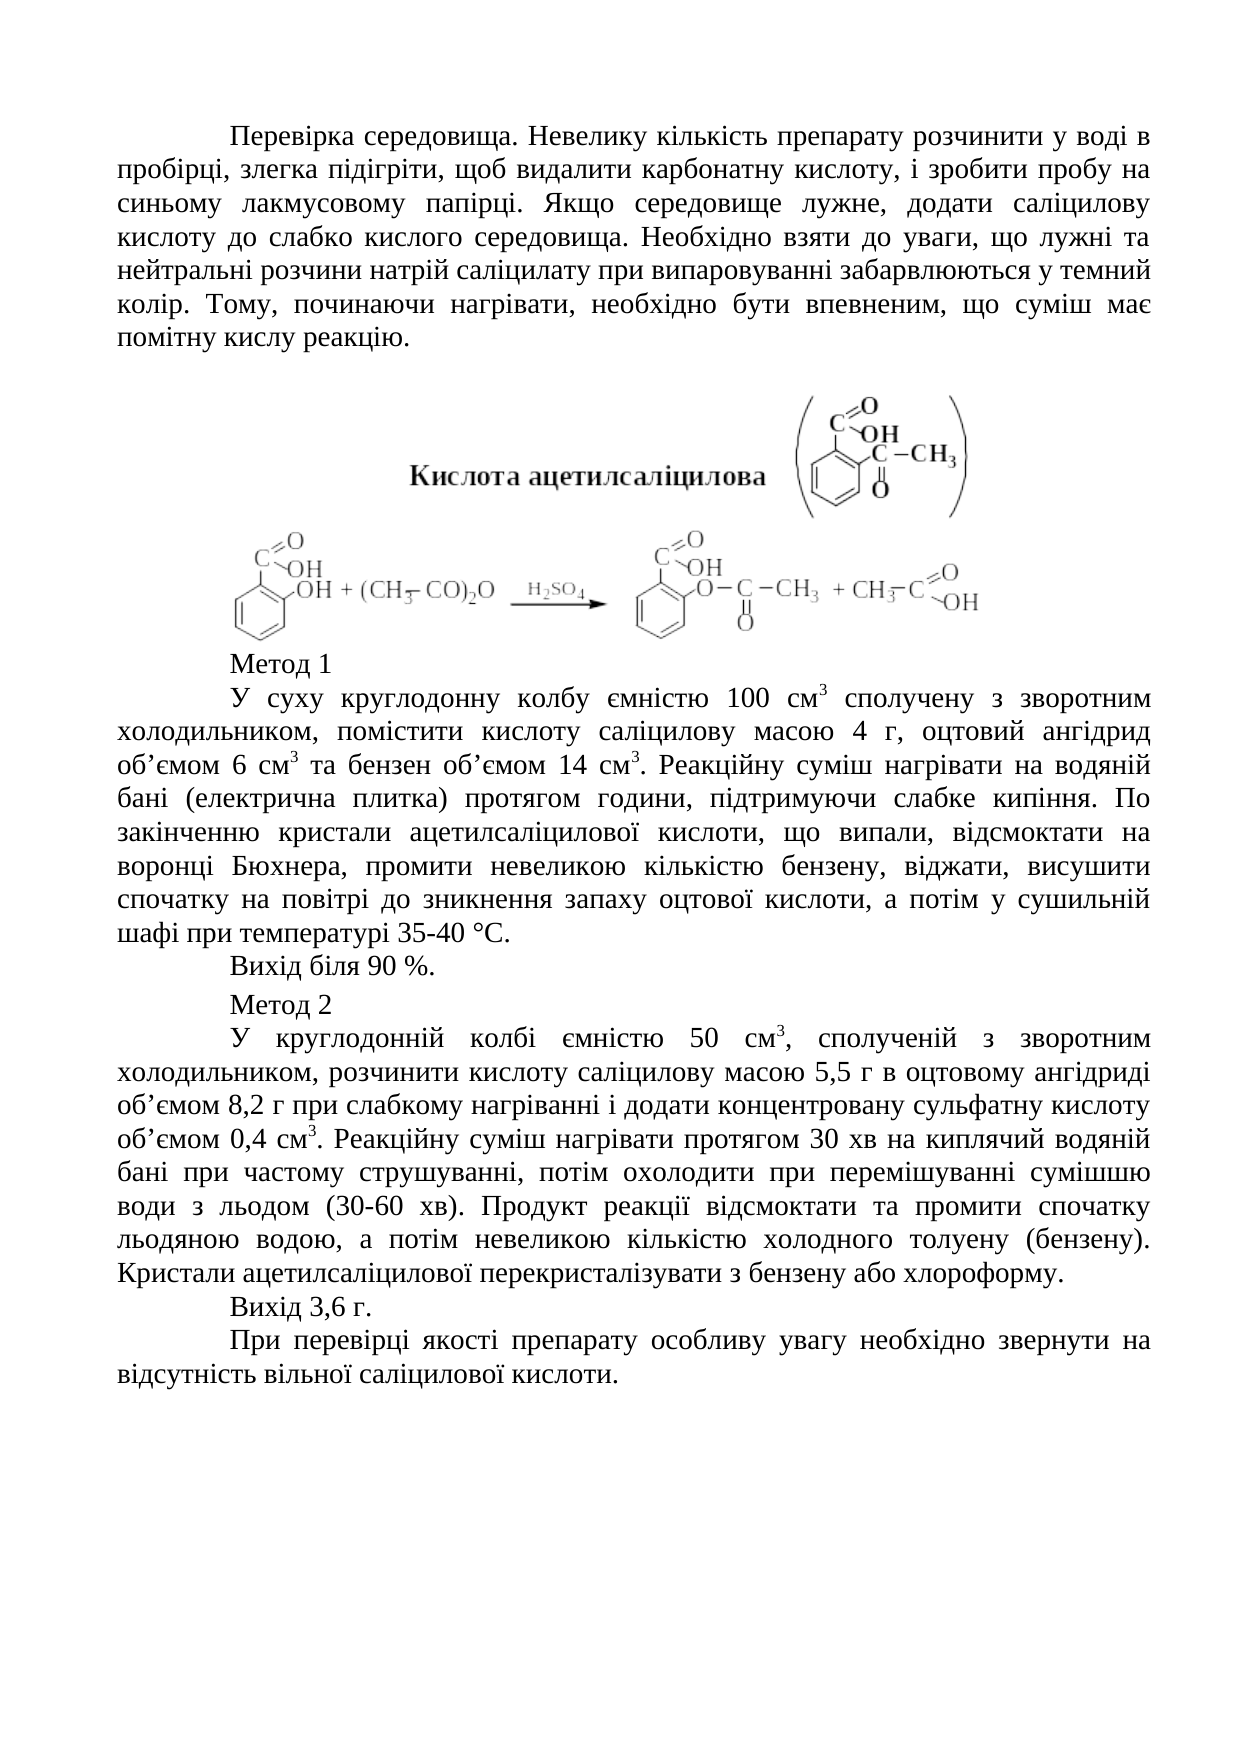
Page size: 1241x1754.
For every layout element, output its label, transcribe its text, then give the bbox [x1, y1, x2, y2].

text Метод 1 [117, 646, 1152, 680]
text Перевірка середовища. Невелику кількість препарату розчинити у воді в пробірці, злегка підігріти, щоб видалити карбонатну кислоту, і зробити пробу на синьому лакмусовому папірці. Якщо середовище лужне, додати саліцилову кислоту до слабко кислого середовища. Необхідно взяти до уваги, що лужні та нейтральні розчини натрій саліцилату при випаровуванні забарвлюються у темний колір. Тому, починаючи нагрівати, необхідно бути впевненим, що суміш має помітну кислу реакцію. [117, 118, 1152, 353]
text При перевірці якості препарату особливу увагу необхідно звернути на відсутність вільної саліцилової кислоти. [117, 1322, 1152, 1389]
text Вихід 3,6 г. [117, 1289, 1152, 1322]
text Метод 2 [117, 987, 1152, 1020]
text Вихід біля 90 %. [177, 948, 1152, 982]
text У круглодонній колбі ємністю 50 см3, сполученій з зворотним холодильником, розчинити кислоту саліцилову масою 5,5 г в оцтовому ангідриді об’ємом 8,2 г при слабкому нагріванні і додати концентровану сульфатну кислоту об’ємом 0,4 см3. Реакційну суміш нагрівати протягом 30 хв на киплячий водяній бані при частому струшуванні, потім охолодити при перемішуванні сумішшю води з льодом (30-60 хв). Продукт реакції відсмоктати та промити спочатку льодяною водою, а потім невеликою кількістю холодного толуену (бензену). Кристали ацетилсаліцилової перекристалізувати з бензену або хлороформу. [117, 1020, 1152, 1289]
text У суху круглодонну колбу ємністю 100 см3 сполучену з зворотним холодильником, помістити кислоту саліцилову масою 4 г, оцтовий ангідрид об’ємом 6 см3 та бензен об’ємом 14 см3. Реакційну суміш нагрівати на водяній бані (електрична плитка) протягом години, підтримуючи слабке кипіння. По закінченню кристали ацетилсаліцилової кислоти, що випали, відсмоктати на воронці Бюхнера, промити невеликою кількістю бензену, віджати, висушити спочатку на повітрі до зникнення запаху оцтової кислоти, а потім у сушильній шафі при температурі 35-40 °C. [117, 680, 1152, 948]
